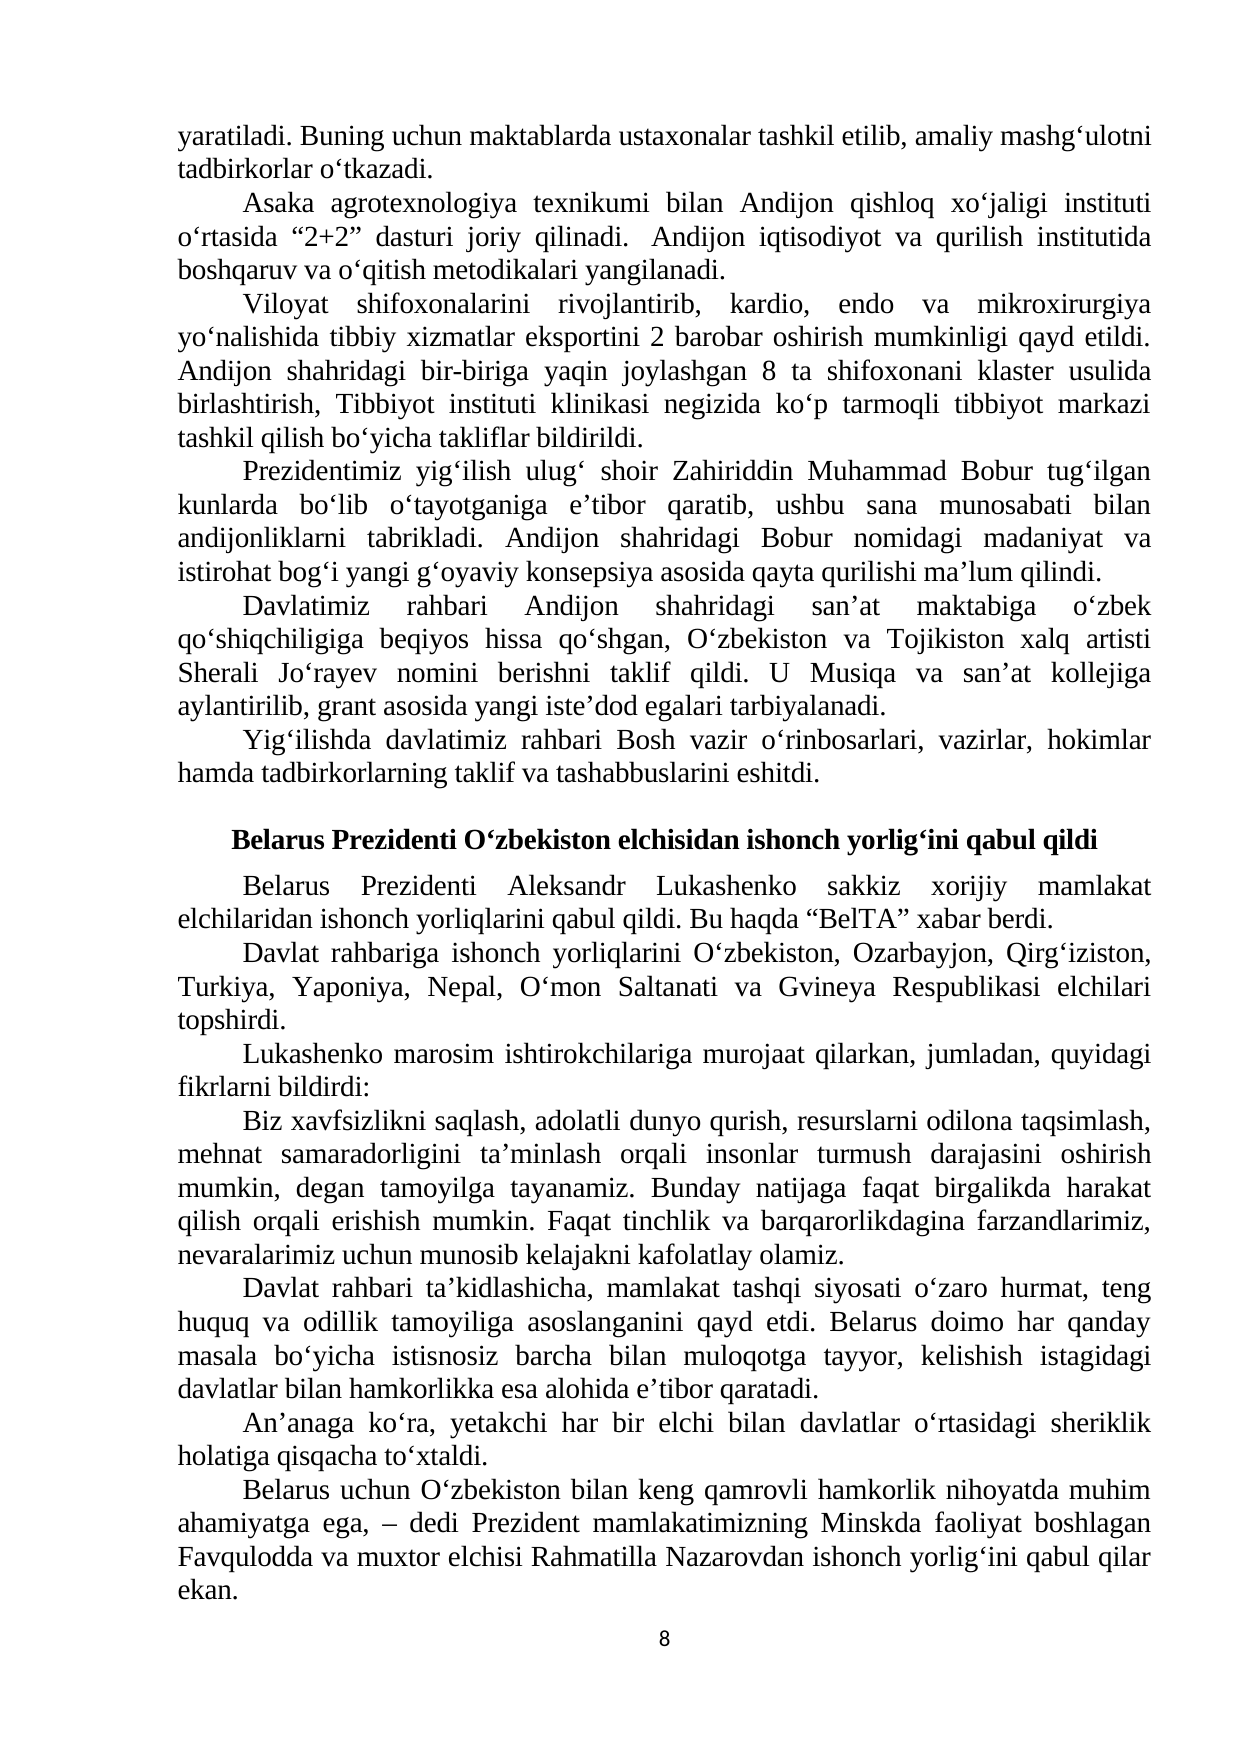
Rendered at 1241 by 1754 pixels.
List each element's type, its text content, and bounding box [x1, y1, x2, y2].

text Belarus Prezidenti O‘zbekiston elchisidan ishonch yorlig‘ini qabul qildi [177, 822, 1152, 856]
text Davlatimiz rahbari Andijon shahridagi san’at maktabiga o‘zbek qo‘shiqchiligiga beqiyos hissa qo‘shgan, O‘zbekiston va Tojikiston xalq artisti Sherali Jo‘rayev nomini berishni taklif qildi. U Musiqa va san’at kollejiga aylantirilib, grant asosida yangi iste’dod egalari tarbiyalanadi. [177, 588, 1152, 722]
text Davlat rahbariga ishonch yorliqlarini O‘zbekiston, Ozarbayjon, Qirg‘iziston, Turkiya, Yaponiya, Nepal, O‘mon Saltanati va Gvineya Respublikasi elchilari topshirdi. [177, 935, 1152, 1036]
text Yig‘ilishda davlatimiz rahbari Bosh vazir o‘rinbosarlari, vazirlar, hokimlar hamda tadbirkorlarning taklif va tashabbuslarini eshitdi. [177, 722, 1152, 789]
text Biz xavfsizlikni saqlash, adolatli dunyo qurish, resurslarni odilona taqsimlash, mehnat samaradorligini ta’minlash orqali insonlar turmush darajasini oshirish mumkin, degan tamoyilga tayanamiz. Bunday natijaga faqat birgalikda harakat qilish orqali erishish mumkin. Faqat tinchlik va barqarorlikdagina farzandlarimiz, nevaralarimiz uchun munosib kelajakni kafolatlay olamiz. [177, 1103, 1152, 1271]
text Davlat rahbari ta’kidlashicha, mamlakat tashqi siyosati o‘zaro hurmat, teng huquq va odillik tamoyiliga asoslanganini qayd etdi. Belarus doimo har qanday masala bo‘yicha istisnosiz barcha bilan muloqotga tayyor, kelishish istagidagi davlatlar bilan hamkorlikka esa alohida e’tibor qaratadi. [177, 1271, 1152, 1405]
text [177, 118, 1152, 185]
text Asaka agrotexnologiya texnikumi bilan Andijon qishloq xo‘jaligi instituti o‘rtasida “2+2” dasturi joriy qilinadi. Andijon iqtisodiyot va qurilish institutida boshqaruv va o‘qitish metodikalari yangilanadi. [177, 185, 1152, 286]
text Belarus uchun O‘zbekiston bilan keng qamrovli hamkorlik nihoyatda muhim ahamiyatga ega, – dedi Prezident mamlakatimizning Minskda faoliyat boshlagan Favqulodda va muxtor elchisi Rahmatilla Nazarovdan ishonch yorlig‘ini qabul qilar ekan. [177, 1472, 1152, 1606]
text Belarus Prezidenti Aleksandr Lukashenko sakkiz xorijiy mamlakat elchilaridan ishonch yorliqlarini qabul qildi. Bu haqda “BelTA” xabar berdi. [177, 868, 1152, 935]
text An’anaga ko‘ra, yetakchi har bir elchi bilan davlatlar o‘rtasidagi sheriklik holatiga qisqacha to‘xtaldi. [177, 1405, 1152, 1472]
text Lukashenko marosim ishtirokchilariga murojaat qilarkan, jumladan, quyidagi fikrlarni bildirdi: [177, 1036, 1152, 1103]
text Prezidentimiz yig‘ilish ulug‘ shoir Zahiriddin Muhammad Bobur tug‘ilgan kunlarda bo‘lib o‘tayotganiga e’tibor qaratib, ushbu sana munosabati bilan andijonliklarni tabrikladi. Andijon shahridagi Bobur nomidagi madaniyat va istirohat bog‘i yangi g‘oyaviy konsepsiya asosida qayta qurilishi ma’lum qilindi. [177, 453, 1152, 588]
text Viloyat shifoxonalarini rivojlantirib, kardio, endo va mikroxirurgiya yo‘nalishida tibbiy xizmatlar eksportini 2 barobar oshirish mumkinligi qayd etildi. Andijon shahridagi bir-biriga yaqin joylashgan 8 ta shifoxonani klaster usulida birlashtirish, Tibbiyot instituti klinikasi negizida ko‘p tarmoqli tibbiyot markazi tashkil qilish bo‘yicha takliflar bildirildi. [177, 286, 1152, 453]
